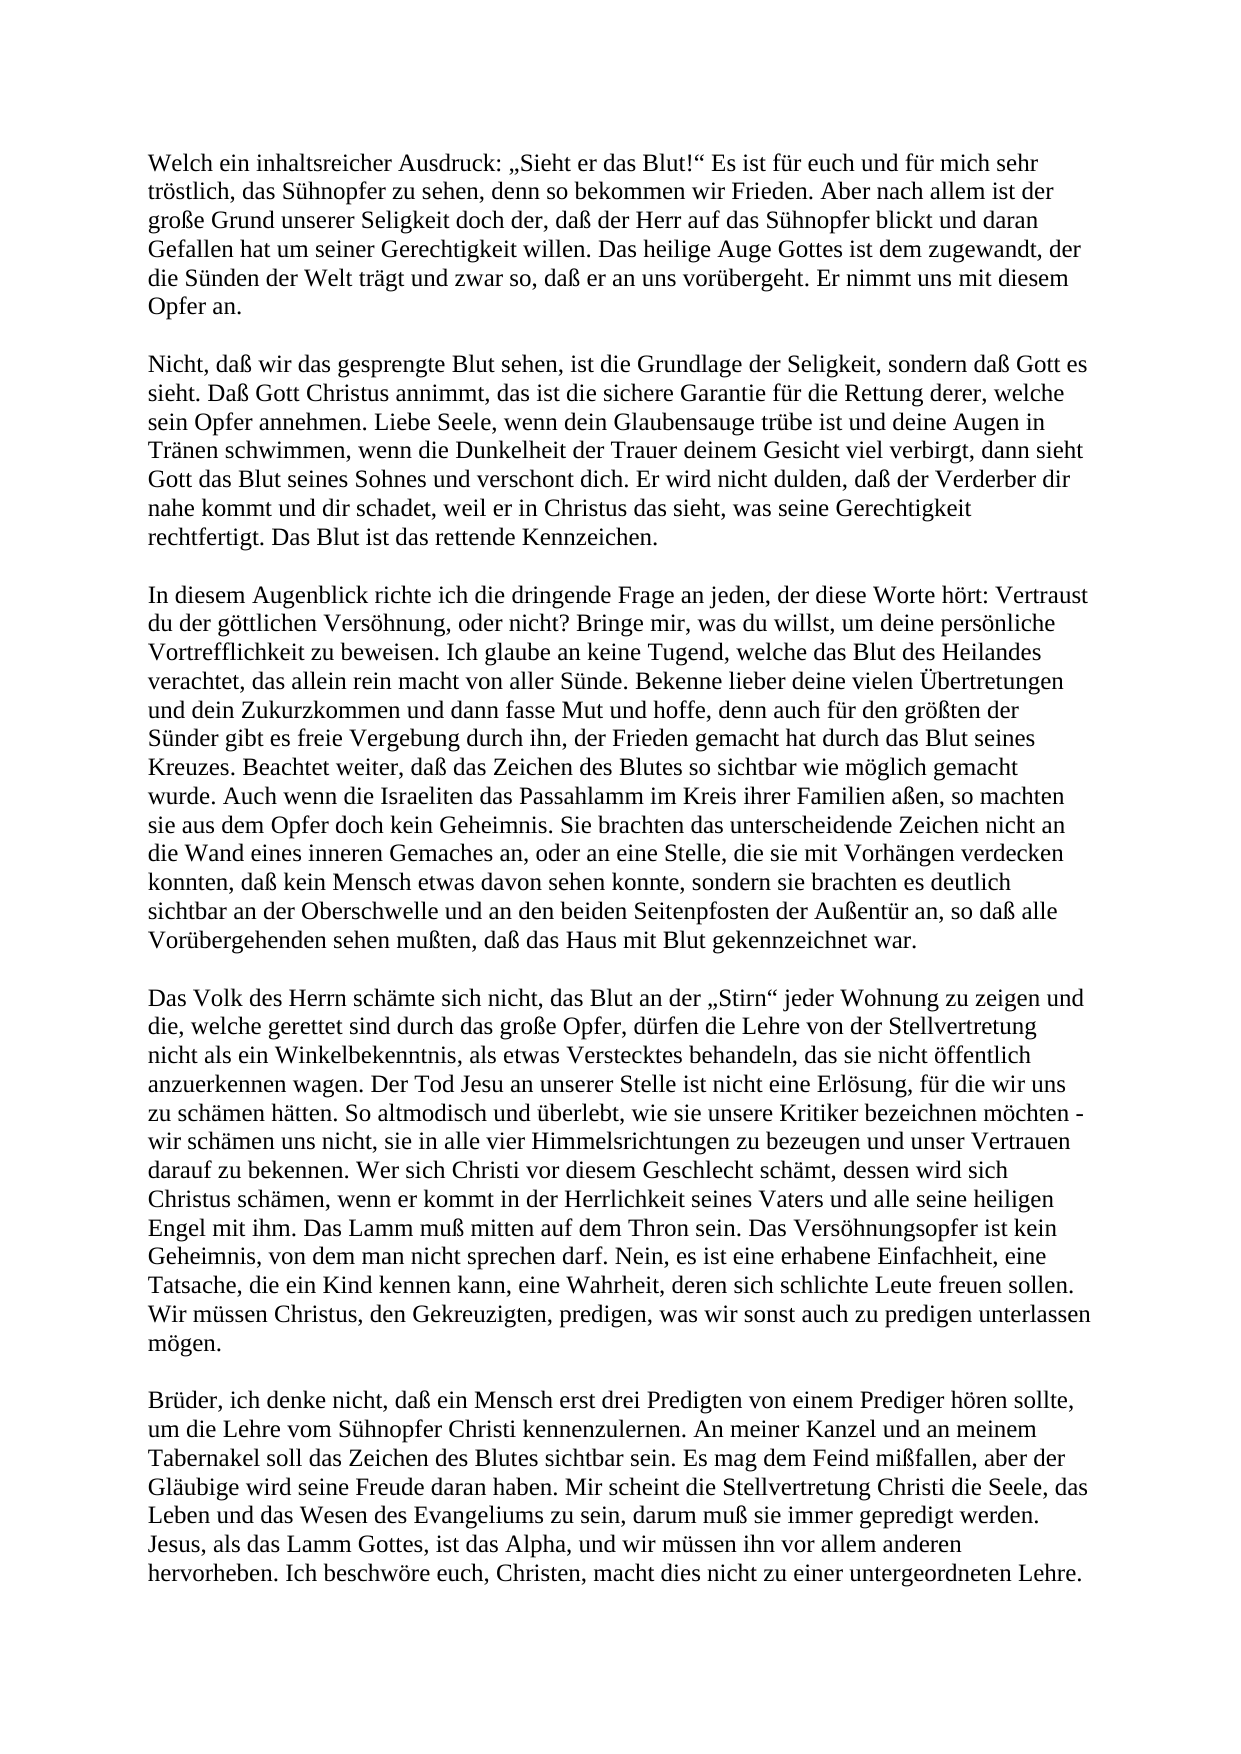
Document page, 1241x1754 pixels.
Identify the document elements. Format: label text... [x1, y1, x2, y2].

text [148, 1386, 1093, 1587]
text Nicht, daß wir das gesprengte Blut sehen, ist die Grundlage der Seligkeit, sondern daß Gott es sieht. Daß Gott Christus annimmt, das ist die sichere Garantie für die Rettung derer, welche sein Opfer annehmen. Liebe Seele, wenn dein Glaubensauge trübe ist und deine Augen in Tränen schwimmen, wenn die Dunkelheit der Trauer deinem Gesicht viel verbirgt, dann sieht Gott das Blut seines Sohnes und verschont dich. Er wird nicht dulden, daß der Verderber dir nahe kommt und dir schadet, weil er in Christus das sieht, was seine Gerechtigkeit rechtfertigt. Das Blut ist das rettende Kennzeichen. [148, 349, 1093, 551]
text Welch ein inhaltsreicher Ausdruck: „Sieht er das Blut!“ Es ist für euch und für mich sehr tröstlich, das Sühnopfer zu sehen, denn so bekommen wir Frieden. Aber nach allem ist der große Grund unserer Seligkeit doch der, daß der Herr auf das Sühnopfer blickt und daran Gefallen hat um seiner Gerechtigkeit willen. Das heilige Auge Gottes ist dem zugewandt, der die Sünden der Welt trägt und zwar so, daß er an uns vorübergeht. Er nimmt uns mit diesem Opfer an. [148, 148, 1093, 320]
text In diesem Augenblick richte ich die dringende Frage an jeden, der diese Worte hört: Vertraust du der göttlichen Versöhnung, oder nicht? Bringe mir, was du willst, um deine persönliche Vortrefflichkeit zu beweisen. Ich glaube an keine Tugend, welche das Blut des Heilandes verachtet, das allein rein macht von aller Sünde. Bekenne lieber deine vielen Übertretungen und dein Zukurzkommen und dann fasse Mut und hoffe, denn auch für den größten der Sünder gibt es freie Vergebung durch ihn, der Frieden gemacht hat durch das Blut seines Kreuzes. Beachtet weiter, daß das Zeichen des Blutes so sichtbar wie möglich gemacht wurde. Auch wenn die Israeliten das Passahlamm im Kreis ihrer Familien aßen, so machten sie aus dem Opfer doch kein Geheimnis. Sie brachten das unterscheidende Zeichen nicht an die Wand eines inneren Gemaches an, oder an eine Stelle, die sie mit Vorhängen verdecken konnten, daß kein Mensch etwas davon sehen konnte, sondern sie brachten es deutlich sichtbar an der Oberschwelle und an den beiden Seitenpfosten der Außentür an, so daß alle Vorübergehenden sehen mußten, daß das Haus mit Blut gekennzeichnet war. [148, 580, 1093, 953]
text Das Volk des Herrn schämte sich nicht, das Blut an der „Stirn“ jeder Wohnung zu zeigen und die, welche gerettet sind durch das große Opfer, dürfen die Lehre von der Stellvertretung nicht als ein Winkelbekenntnis, als etwas Verstecktes behandeln, das sie nicht öffentlich anzuerkennen wagen. Der Tod Jesu an unserer Stelle ist nicht eine Erlösung, für die wir uns zu schämen hätten. So altmodisch und überlebt, wie sie unsere Kritiker bezeichnen möchten - wir schämen uns nicht, sie in alle vier Himmelsrichtungen zu bezeugen und unser Vertrauen darauf zu bekennen. Wer sich Christi vor diesem Geschlecht schämt, dessen wird sich Christus schämen, wenn er kommt in der Herrlichkeit seines Vaters und alle seine heiligen Engel mit ihm. Das Lamm muß mitten auf dem Thron sein. Das Versöhnungsopfer ist kein Geheimnis, von dem man nicht sprechen darf. Nein, es ist eine erhabene Einfachheit, eine Tatsache, die ein Kind kennen kann, eine Wahrheit, deren sich schlichte Leute freuen sollen. Wir müssen Christus, den Gekreuzigten, predigen, was wir sonst auch zu predigen unterlassen mögen. [148, 983, 1093, 1356]
